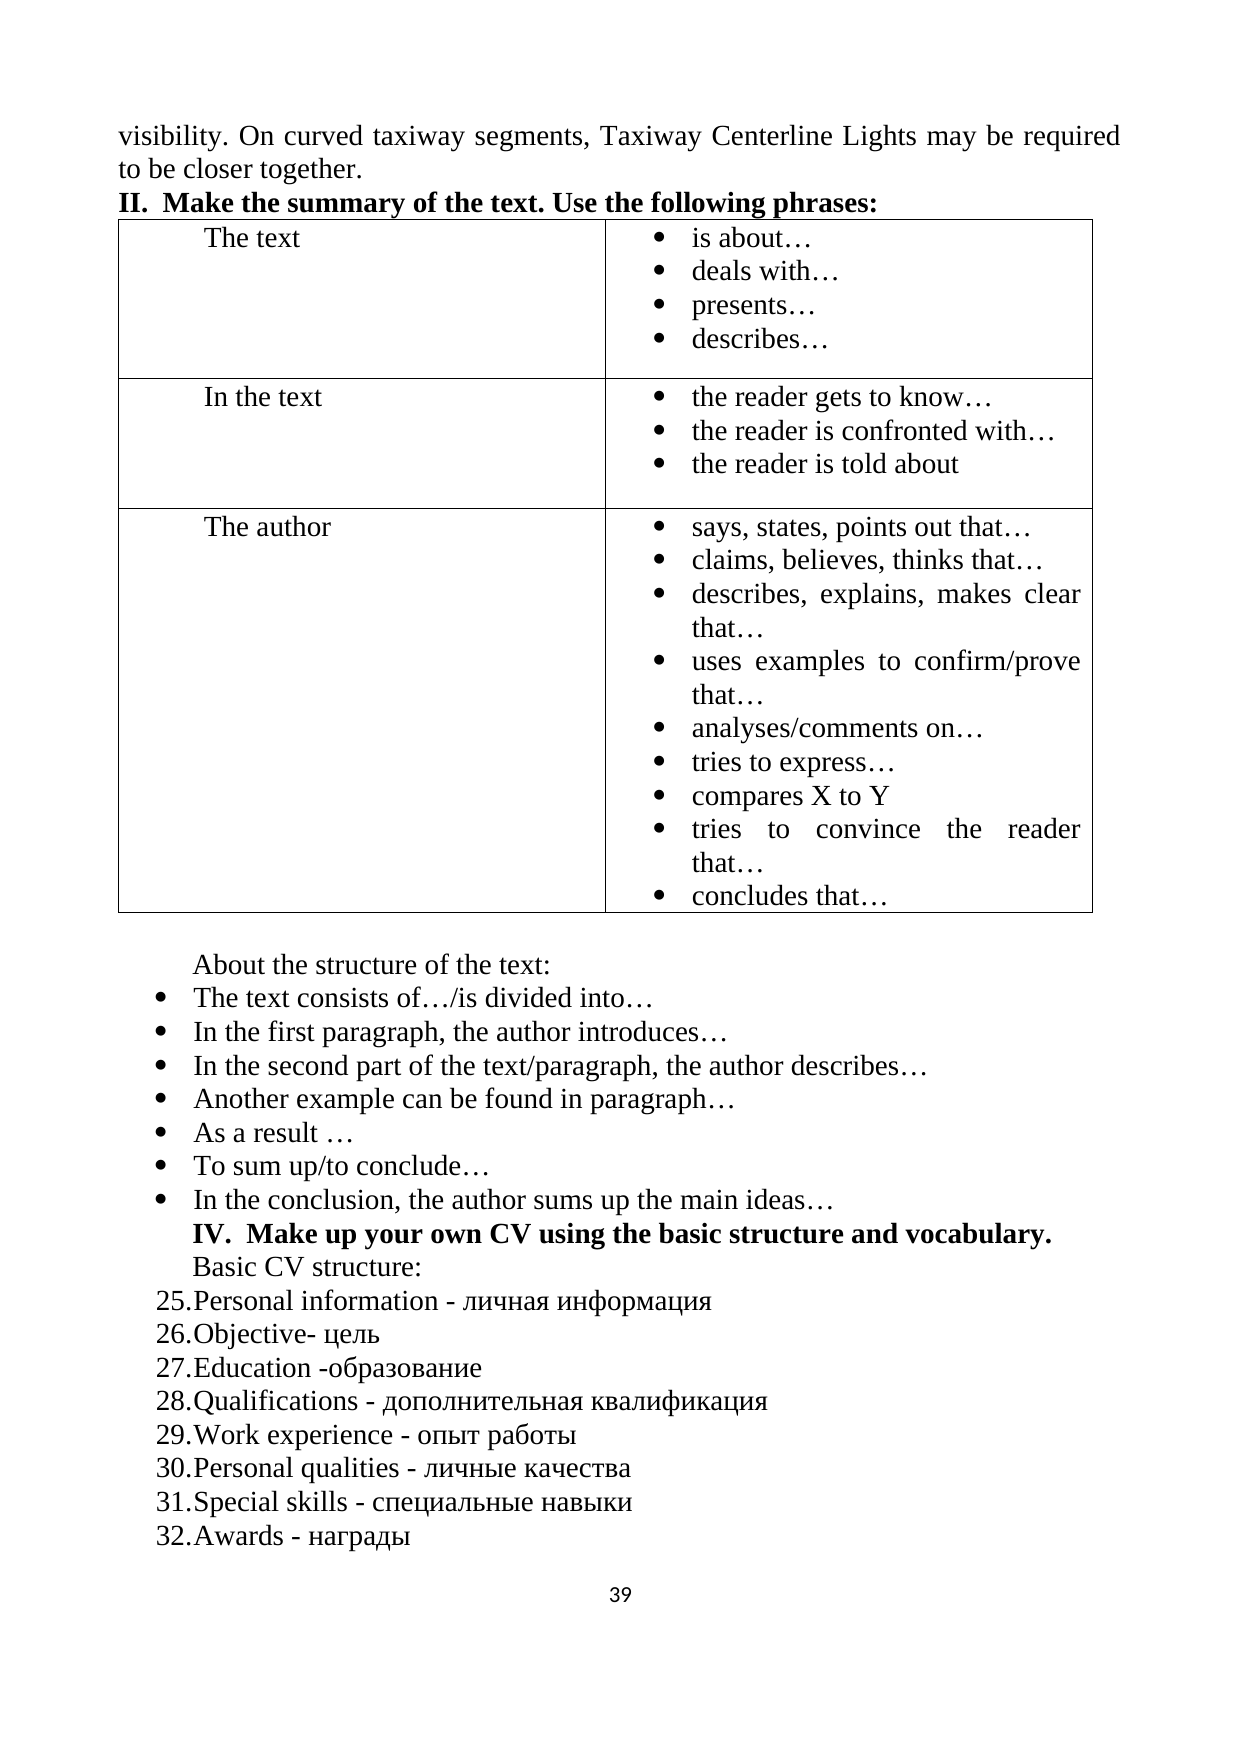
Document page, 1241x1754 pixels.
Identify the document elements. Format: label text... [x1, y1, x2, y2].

list The text consists of…/is divided into… [156, 980, 1122, 1014]
list In the first paragraph, the author introduces… [156, 1014, 1122, 1048]
list Awards - награды [156, 1518, 1122, 1551]
list Another example can be found in paragraph… [156, 1081, 1122, 1115]
list Make the summary of the text. Use the following phrases: [118, 185, 1122, 219]
table_header The text [119, 220, 605, 378]
list Personal qualities - личные качества [156, 1451, 1122, 1484]
list Objective- цель [156, 1316, 1122, 1350]
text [118, 118, 1122, 185]
list As a result … [156, 1115, 1122, 1148]
list Work experience - опыт работы [156, 1417, 1122, 1451]
list In the second part of the text/paragraph, the author describes… [156, 1048, 1122, 1081]
list In the conclusion, the author sums up the main ideas… [156, 1182, 1122, 1216]
text About the structure of the text: [118, 947, 1122, 980]
list Education -образование [156, 1350, 1122, 1383]
list Special skills - специальные навыки [156, 1484, 1122, 1518]
list Personal information - личная информация [156, 1283, 1122, 1316]
list Qualifications - дополнительная квалификация [156, 1383, 1122, 1417]
table_cell the reader gets to know… the reader is confronted with… the reader is told about [606, 379, 1092, 508]
text Basic CV structure: [118, 1249, 1122, 1283]
table_header is about… deals with… presents… describes… [606, 220, 1092, 378]
list To sum up/to conclude… [156, 1148, 1122, 1182]
table_cell says, states, points out that… claims, believes, thinks that… describes, explains, makes clear that… uses examples to confirm/prove that… analyses/comments on… tries to express… compares X to Y tries to convince the reader that… concludes that… [606, 509, 1092, 912]
text IV. Make up your own CV using the basic structure and vocabulary. [118, 1216, 1122, 1249]
table_cell In the text [119, 379, 605, 508]
table_cell The author [119, 509, 605, 912]
